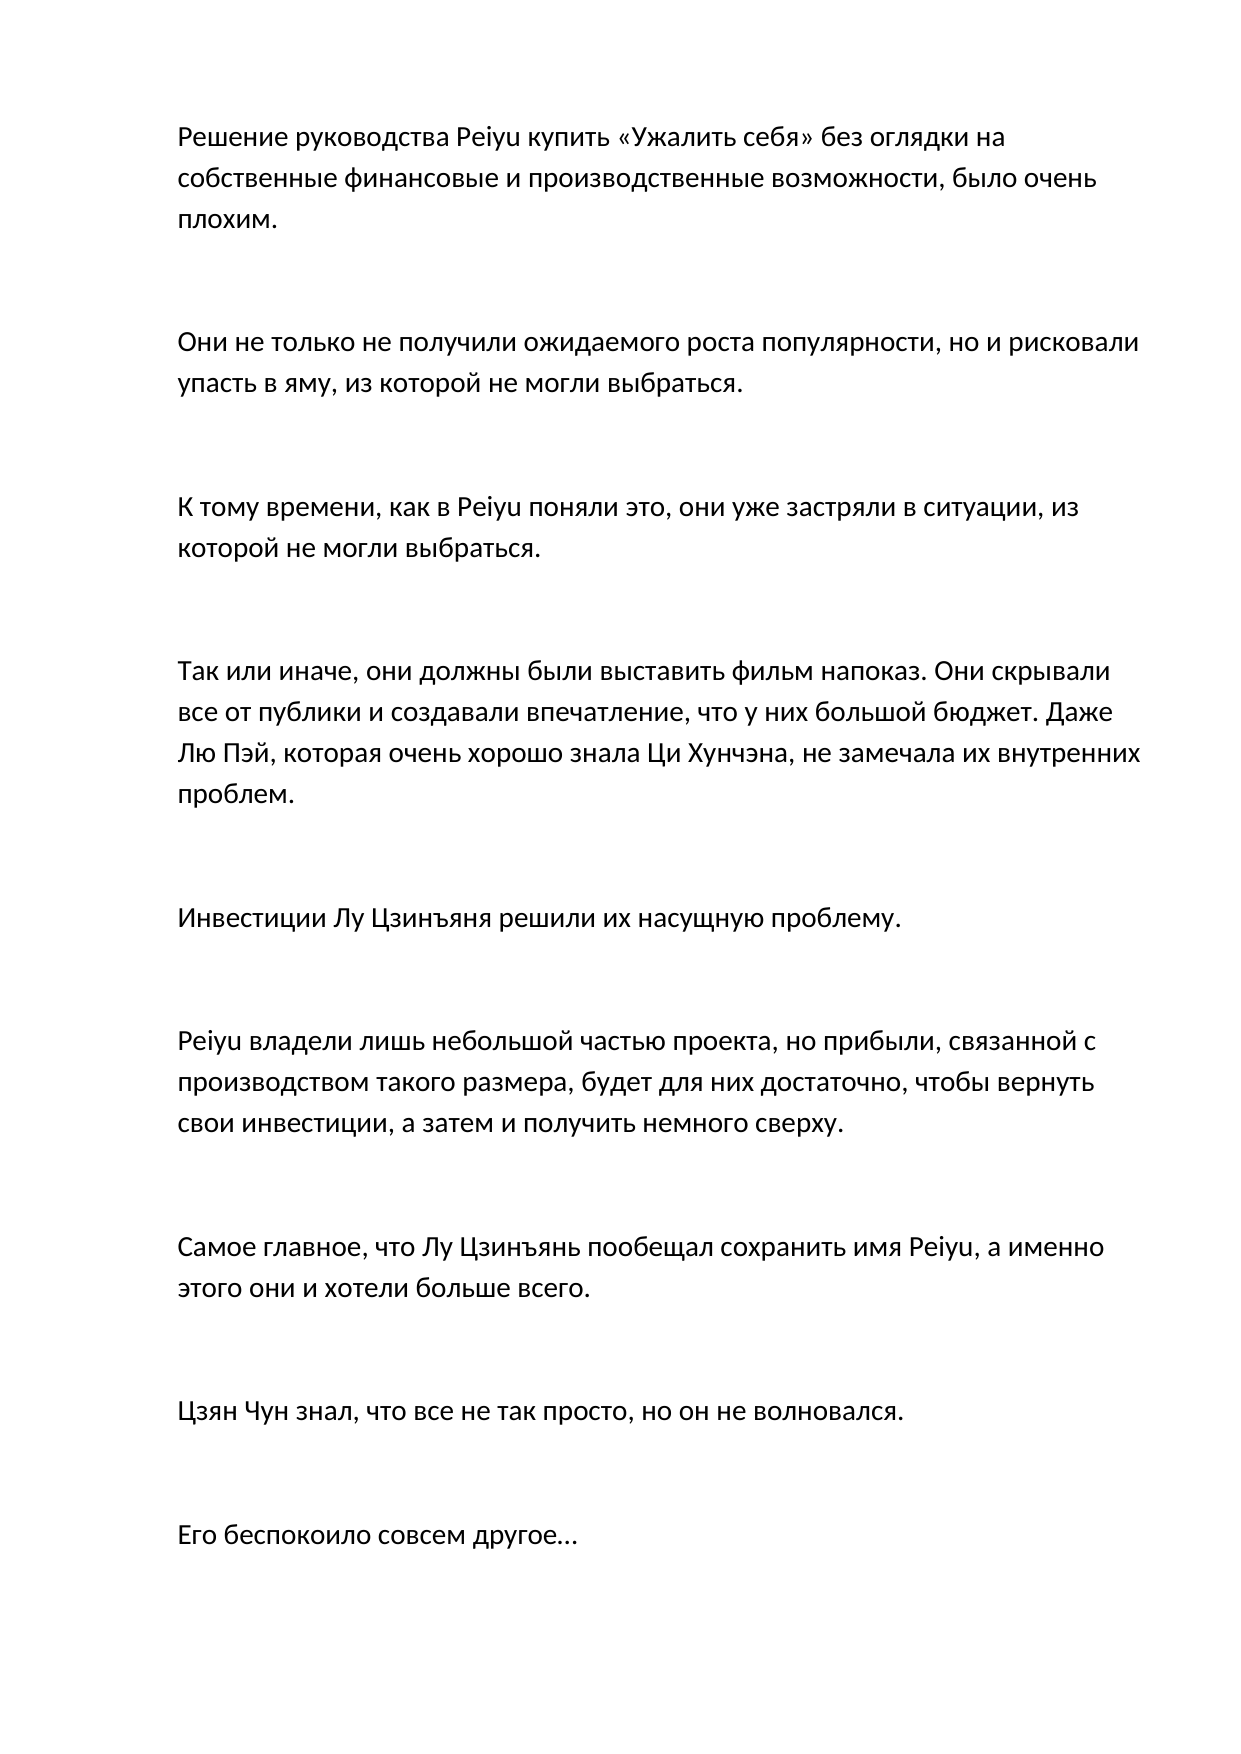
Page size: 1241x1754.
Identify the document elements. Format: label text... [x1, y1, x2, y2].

text К тому времени, как в Peiyu поняли это, они уже застряли в ситуации, из которой не могли выбраться. [177, 488, 1152, 564]
text Инвестиции Лу Цзинъяня решили их насущную проблему. [177, 899, 1152, 934]
text Решение руководства Peiyu купить «Ужалить себя» без оглядки на собственные финансовые и производственные возможности, было очень плохим. [177, 118, 1152, 236]
text Peiyu владели лишь небольшой частью проекта, но прибыли, связанной с производством такого размера, будет для них достаточно, чтобы вернуть свои инвестиции, а затем и получить немного сверху. [177, 1022, 1152, 1140]
text Цзян Чун знал, что все не так просто, но он не волновался. [177, 1392, 1152, 1428]
text Самое главное, что Лу Цзинъянь пообещал сохранить имя Peiyu, а именно этого они и хотели больше всего. [177, 1228, 1152, 1304]
text Его беспокоило совсем другое… [177, 1516, 1152, 1551]
text Так или иначе, они должны были выставить фильм напоказ. Они скрывали все от публики и создавали впечатление, что у них большой бюджет. Даже Лю Пэй, которая очень хорошо знала Ци Хунчэна, не замечала их внутренних проблем. [177, 652, 1152, 811]
text Они не только не получили ожидаемого роста популярности, но и рисковали упасть в яму, из которой не могли выбраться. [177, 323, 1152, 400]
